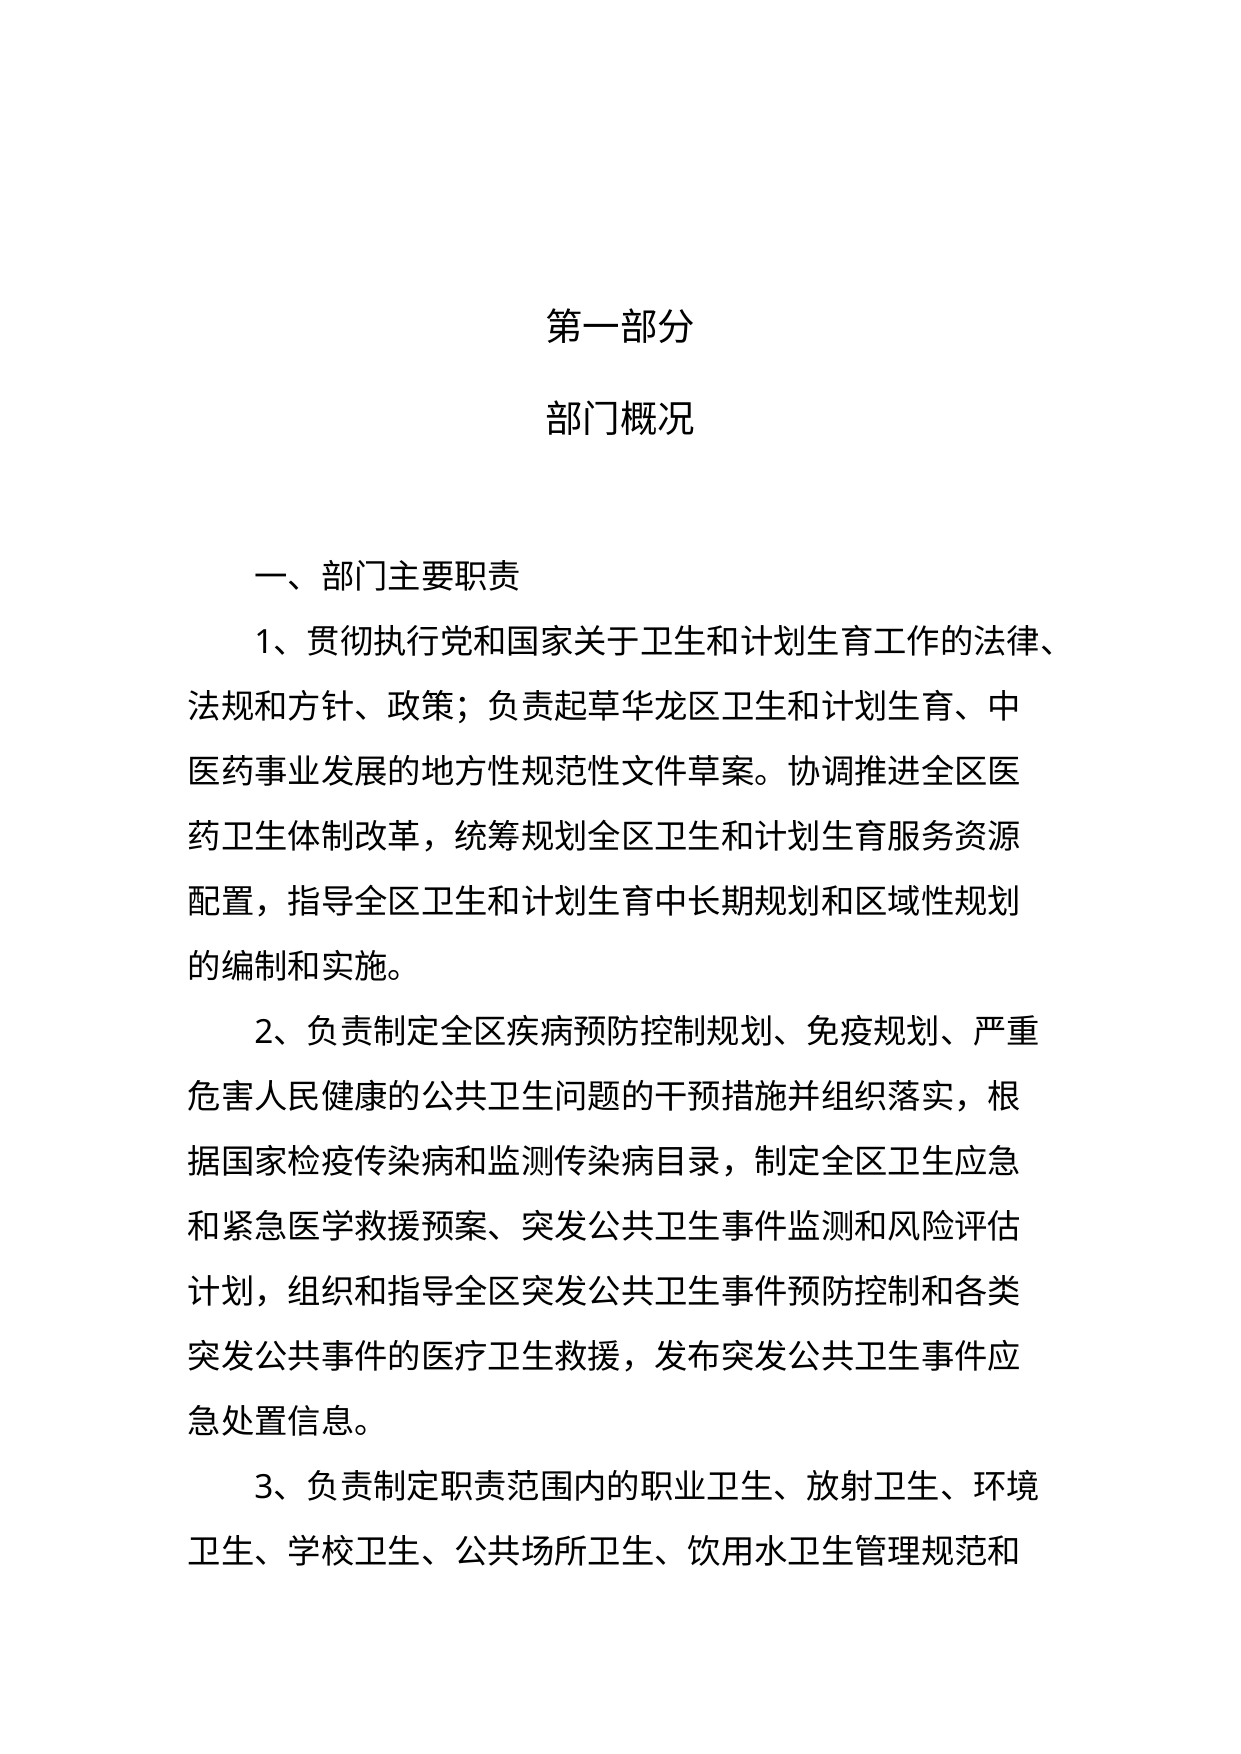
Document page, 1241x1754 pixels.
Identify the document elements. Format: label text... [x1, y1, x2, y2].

text 1、贯彻执行党和国家关于卫生和计划生育工作的法律、法规和方针、政策；负责起草华龙区卫生和计划生育、中医药事业发展的地方性规范性文件草案。协调推进全区医药卫生体制改革，统筹规划全区卫生和计划生育服务资源配置，指导全区卫生和计划生育中长期规划和区域性规划的编制和实施。 [187, 606, 1053, 996]
text 部门概况 [187, 384, 1053, 449]
text 第一部分 [187, 292, 1053, 357]
text 一、部门主要职责 [187, 541, 1053, 606]
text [187, 1451, 1053, 1581]
text 2、负责制定全区疾病预防控制规划、免疫规划、严重危害人民健康的公共卫生问题的干预措施并组织落实，根据国家检疫传染病和监测传染病目录，制定全区卫生应急和紧急医学救援预案、突发公共卫生事件监测和风险评估计划，组织和指导全区突发公共卫生事件预防控制和各类突发公共事件的医疗卫生救援，发布突发公共卫生事件应急处置信息。 [187, 996, 1053, 1451]
